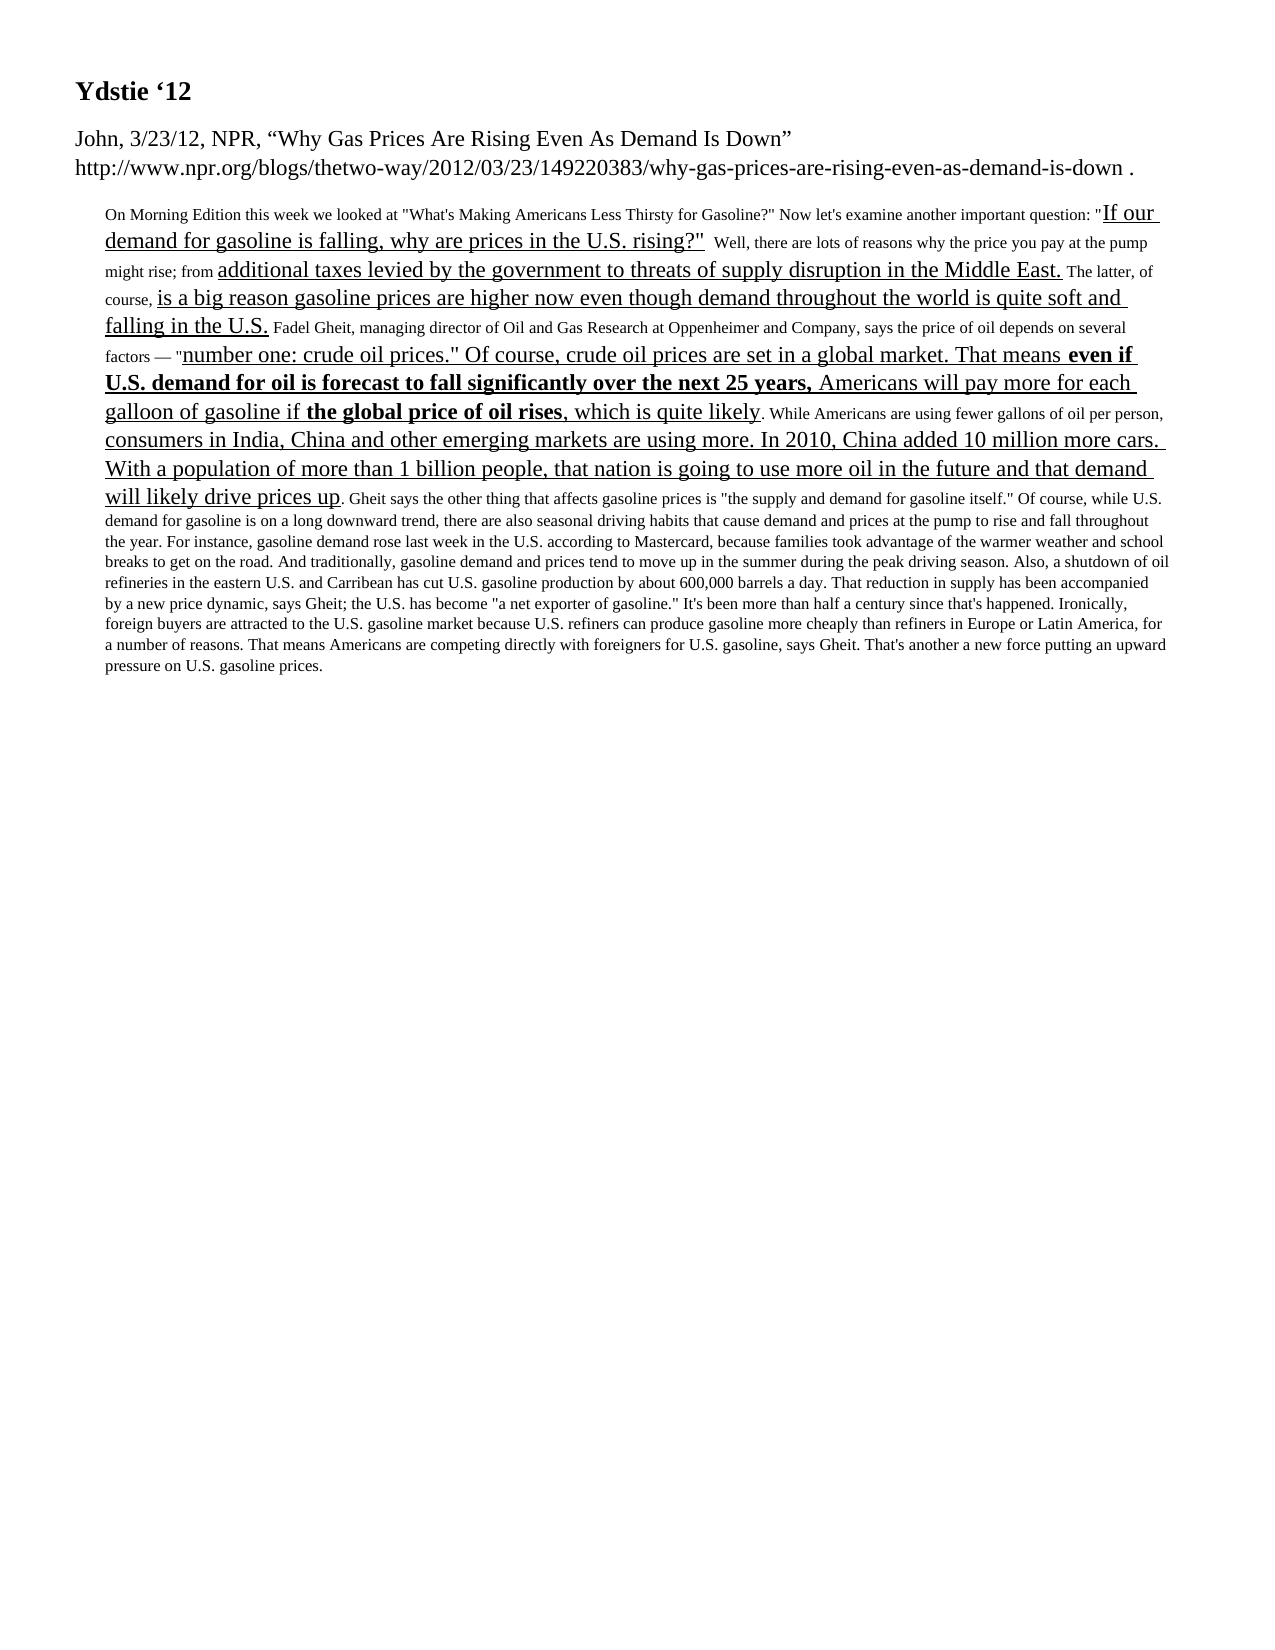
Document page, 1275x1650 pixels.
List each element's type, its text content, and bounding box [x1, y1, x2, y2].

text John, 3/23/12, NPR, “Why Gas Prices Are Rising Even As Demand Is Down” http://www.npr.org/blogs/thetwo-way/2012/03/23/149220383/why-gas-prices-are-rising-even-as-demand-is-down . [75, 125, 1200, 180]
text Ydstie ‘12 [75, 75, 1200, 106]
text On Morning Edition this week we looked at "What's Making Americans Less Thirsty for Gasoline?" Now let's examine another important question: "If our demand for gasoline is falling, why are prices in the U.S. rising?" Well, there are lots of reasons why the price you pay at the pump might rise; from additional taxes levied by the government to threats of supply disruption in the Middle East. The latter, of course, is a big reason gasoline prices are higher now even though demand throughout the world is quite soft and falling in the U.S. Fadel Gheit, managing director of Oil and Gas Research at Oppenheimer and Company, says the price of oil depends on several factors — "number one: crude oil prices." Of course, crude oil prices are set in a global market. That means even if U.S. demand for oil is forecast to fall significantly over the next 25 years, Americans will pay more for each galloon of gasoline if the global price of oil rises, which is quite likely. While Americans are using fewer gallons of oil per person, consumers in India, China and other emerging markets are using more. In 2010, China added 10 million more cars. With a population of more than 1 billion people, that nation is going to use more oil in the future and that demand will likely drive prices up. Gheit says the other thing that affects gasoline prices is "the supply and demand for gasoline itself." Of course, while U.S. demand for gasoline is on a long downward trend, there are also seasonal driving habits that cause demand and prices at the pump to rise and fall throughout the year. For instance, gasoline demand rose last week in the U.S. according to Mastercard, because families took advantage of the warmer weather and school breaks to get on the road. And traditionally, gasoline demand and prices tend to move up in the summer during the peak driving season. Also, a shutdown of oil refineries in the eastern U.S. and Carribean has cut U.S. gasoline production by about 600,000 barrels a day. That reduction in supply has been accompanied by a new price dynamic, says Gheit; the U.S. has become "a net exporter of gasoline." It's been more than half a century since that's happened. Ironically, foreign buyers are attracted to the U.S. gasoline market because U.S. refiners can produce gasoline more cheaply than refiners in Europe or Latin America, for a number of reasons. That means Americans are competing directly with foreigners for U.S. gasoline, says Gheit. That's another a new force putting an upward pressure on U.S. gasoline prices. [105, 199, 1170, 674]
